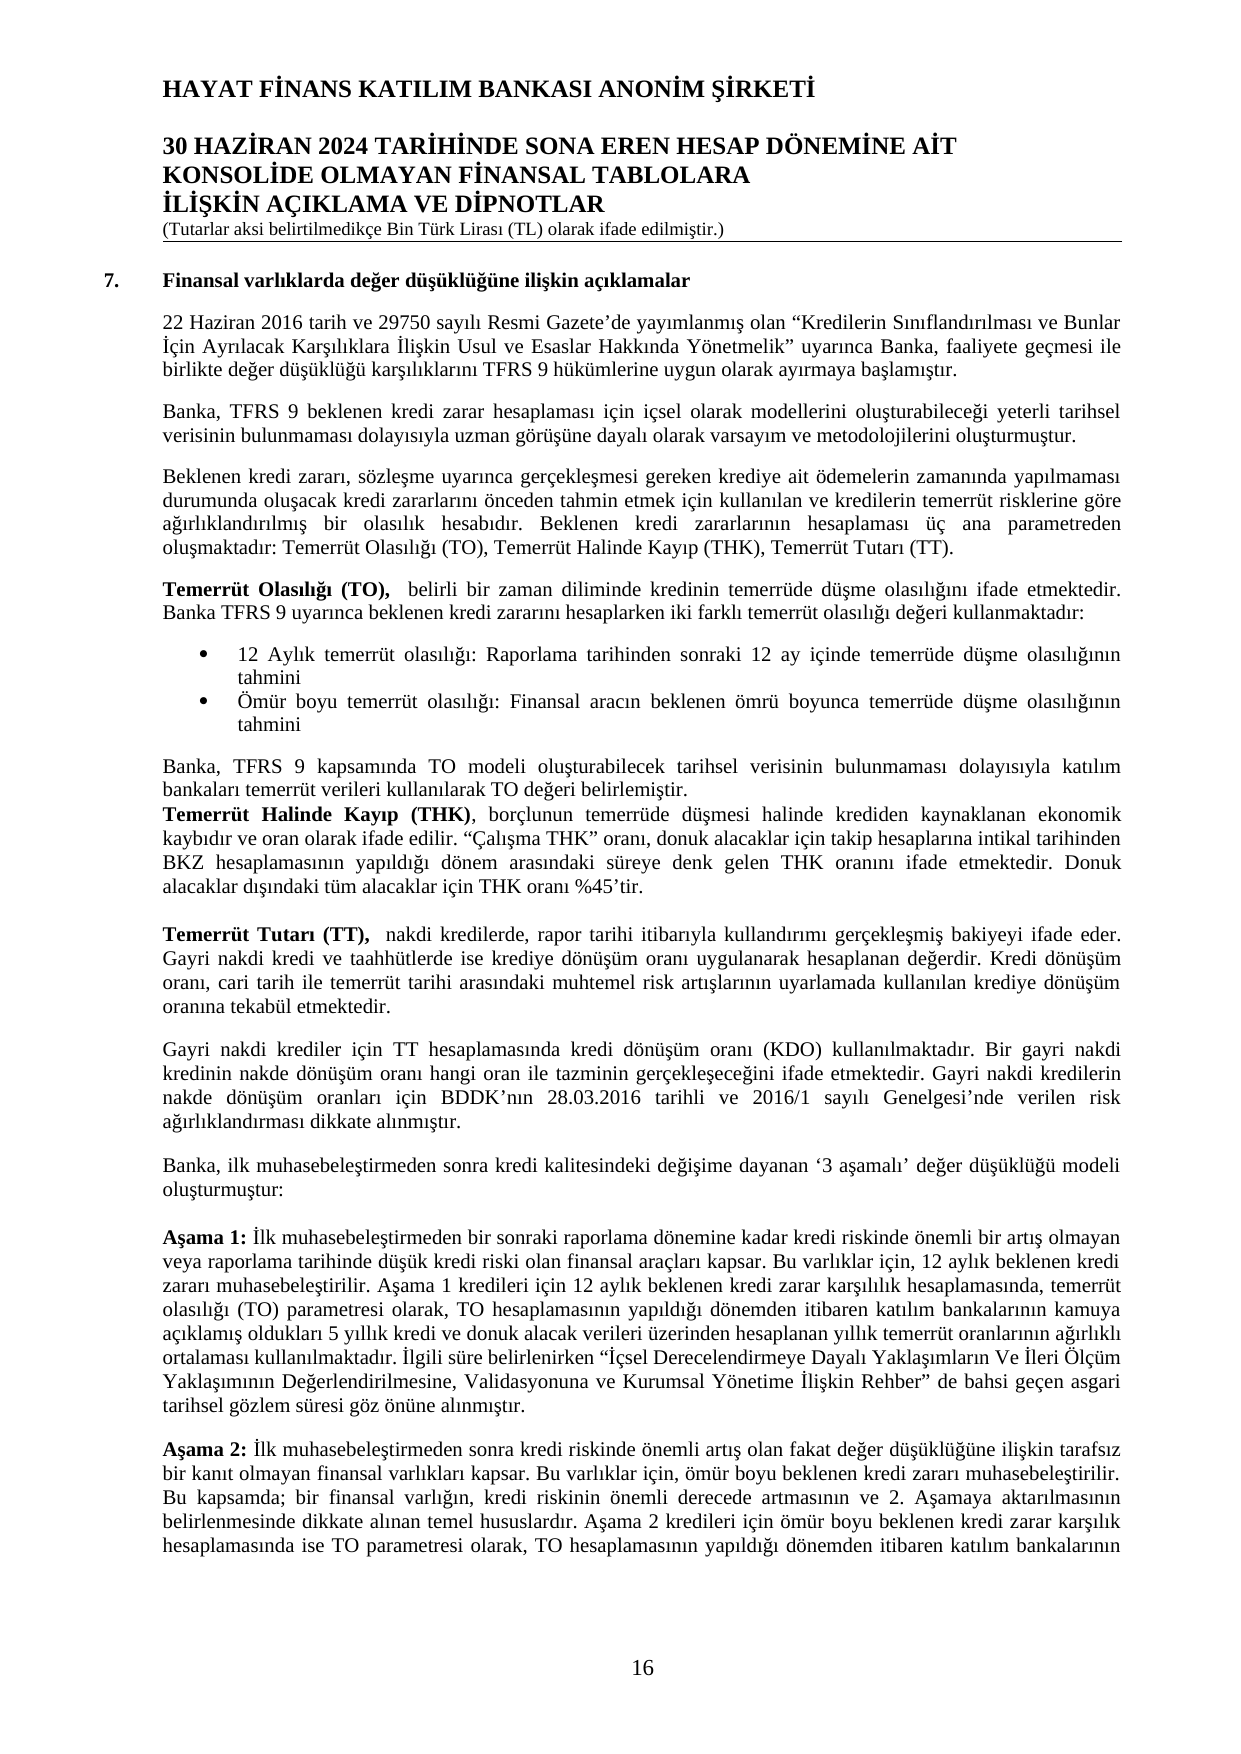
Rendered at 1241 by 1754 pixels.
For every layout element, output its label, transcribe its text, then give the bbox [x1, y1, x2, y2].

text Temerrüt Halinde Kayıp (THK), borçlunun temerrüde düşmesi halinde krediden kaynaklanan ekonomik kaybıdır ve oran olarak ifade edilir. “Çalışma THK” oranı, donuk alacaklar için takip hesaplarına intikal tarihinden BKZ hesaplamasının yapıldığı dönem arasındaki süreye denk gelen THK oranını ifade etmektedir. Donuk alacaklar dışındaki tüm alacaklar için THK oranı %45’tir. [162, 801, 1122, 898]
text Temerrüt Tutarı (TT), nakdi kredilerde, rapor tarihi itibarıyla kullandırımı gerçekleşmiş bakiyeyi ifade eder. Gayri nakdi kredi ve taahhütlerde ise krediye dönüşüm oranı uygulanarak hesaplanan değerdir. Kredi dönüşüm oranı, cari tarih ile temerrüt tarihi arasındaki muhtemel risk artışlarının uyarlamada kullanılan krediye dönüşüm oranına tekabül etmektedir. [162, 922, 1122, 1018]
text Temerrüt Olasılığı (TO), belirli bir zaman diliminde kredinin temerrüde düşme olasılığını ifade etmektedir. Banka TFRS 9 uyarınca beklenen kredi zararını hesaplarken iki farklı temerrüt olasılığı değeri kullanmaktadır: [162, 577, 1122, 624]
text Banka, TFRS 9 beklenen kredi zarar hesaplaması için içsel olarak modellerini oluşturabileceği yeterli tarihsel verisinin bulunmaması dolayısıyla uzman görüşüne dayalı olarak varsayım ve metodolojilerini oluşturmuştur. [162, 400, 1122, 447]
text Beklenen kredi zararı, sözleşme uyarınca gerçekleşmesi gereken krediye ait ödemelerin zamanında yapılmaması durumunda oluşacak kredi zararlarını önceden tahmin etmek için kullanılan ve kredilerin temerrüt risklerine göre ağırlıklandırılmış bir olasılık hesabıdır. Beklenen kredi zararlarının hesaplaması üç ana parametreden oluşmaktadır: Temerrüt Olasılığı (TO), Temerrüt Halinde Kayıp (THK), Temerrüt Tutarı (TT). [162, 465, 1122, 559]
text Aşama 1: İlk muhasebeleştirmeden bir sonraki raporlama dönemine kadar kredi riskinde önemli bir artış olmayan veya raporlama tarihinde düşük kredi riski olan finansal araçları kapsar. Bu varlıklar için, 12 aylık beklenen kredi zararı muhasebeleştirilir. Aşama 1 kredileri için 12 aylık beklenen kredi zarar karşılılık hesaplamasında, temerrüt olasılığı (TO) parametresi olarak, TO hesaplamasının yapıldığı dönemden itibaren katılım bankalarının kamuya açıklamış oldukları 5 yıllık kredi ve donuk alacak verileri üzerinden hesaplanan yıllık temerrüt oranlarının ağırlıklı ortalaması kullanılmaktadır. İlgili süre belirlenirken “İçsel Derecelendirmeye Dayalı Yaklaşımların Ve İleri Ölçüm Yaklaşımının Değerlendirilmesine, Validasyonuna ve Kurumsal Yönetime İlişkin Rehber” de bahsi geçen asgari tarihsel gözlem süresi göz önüne alınmıştır. [162, 1225, 1122, 1417]
text Banka, TFRS 9 kapsamında TO modeli oluşturabilecek tarihsel verisinin bulunmaması dolayısıyla katılım bankaları temerrüt verileri kullanılarak TO değeri belirlemiştir. [162, 755, 1122, 801]
text Gayri nakdi krediler için TT hesaplamasında kredi dönüşüm oranı (KDO) kullanılmaktadır. Bir gayri nakdi kredinin nakde dönüşüm oranı hangi oran ile tazminin gerçekleşeceğini ifade etmektedir. Gayri nakdi kredilerin nakde dönüşüm oranları için BDDK’nın 28.03.2016 tarihli ve 2016/1 sayılı Genelgesi’nde verilen risk ağırlıklandırması dikkate alınmıştır. [162, 1037, 1122, 1133]
text 22 Haziran 2016 tarih ve 29750 sayılı Resmi Gazete’de yayımlanmış olan “Kredilerin Sınıflandırılması ve Bunlar İçin Ayrılacak Karşılıklara İlişkin Usul ve Esaslar Hakkında Yönetmelik” uyarınca Banka, faaliyete geçmesi ile birlikte değer düşüklüğü karşılıklarını TFRS 9 hükümlerine uygun olarak ayırmaya başlamıştır. [162, 311, 1122, 381]
text 7. Finansal varlıklarda değer düşüklüğüne ilişkin açıklamalar [103, 268, 1122, 292]
list Ömür boyu temerrüt olasılığı: Finansal aracın beklenen ömrü boyunca temerrüde düşme olasılığının tahmini [200, 689, 1122, 736]
text Banka, ilk muhasebeleştirmeden sonra kredi kalitesindeki değişime dayanan ‘3 aşamalı’ değer düşüklüğü modeli oluşturmuştur: [162, 1153, 1122, 1201]
list 12 Aylık temerrüt olasılığı: Raporlama tarihinden sonraki 12 ay içinde temerrüde düşme olasılığının tahmini [200, 643, 1122, 689]
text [162, 1436, 1122, 1557]
